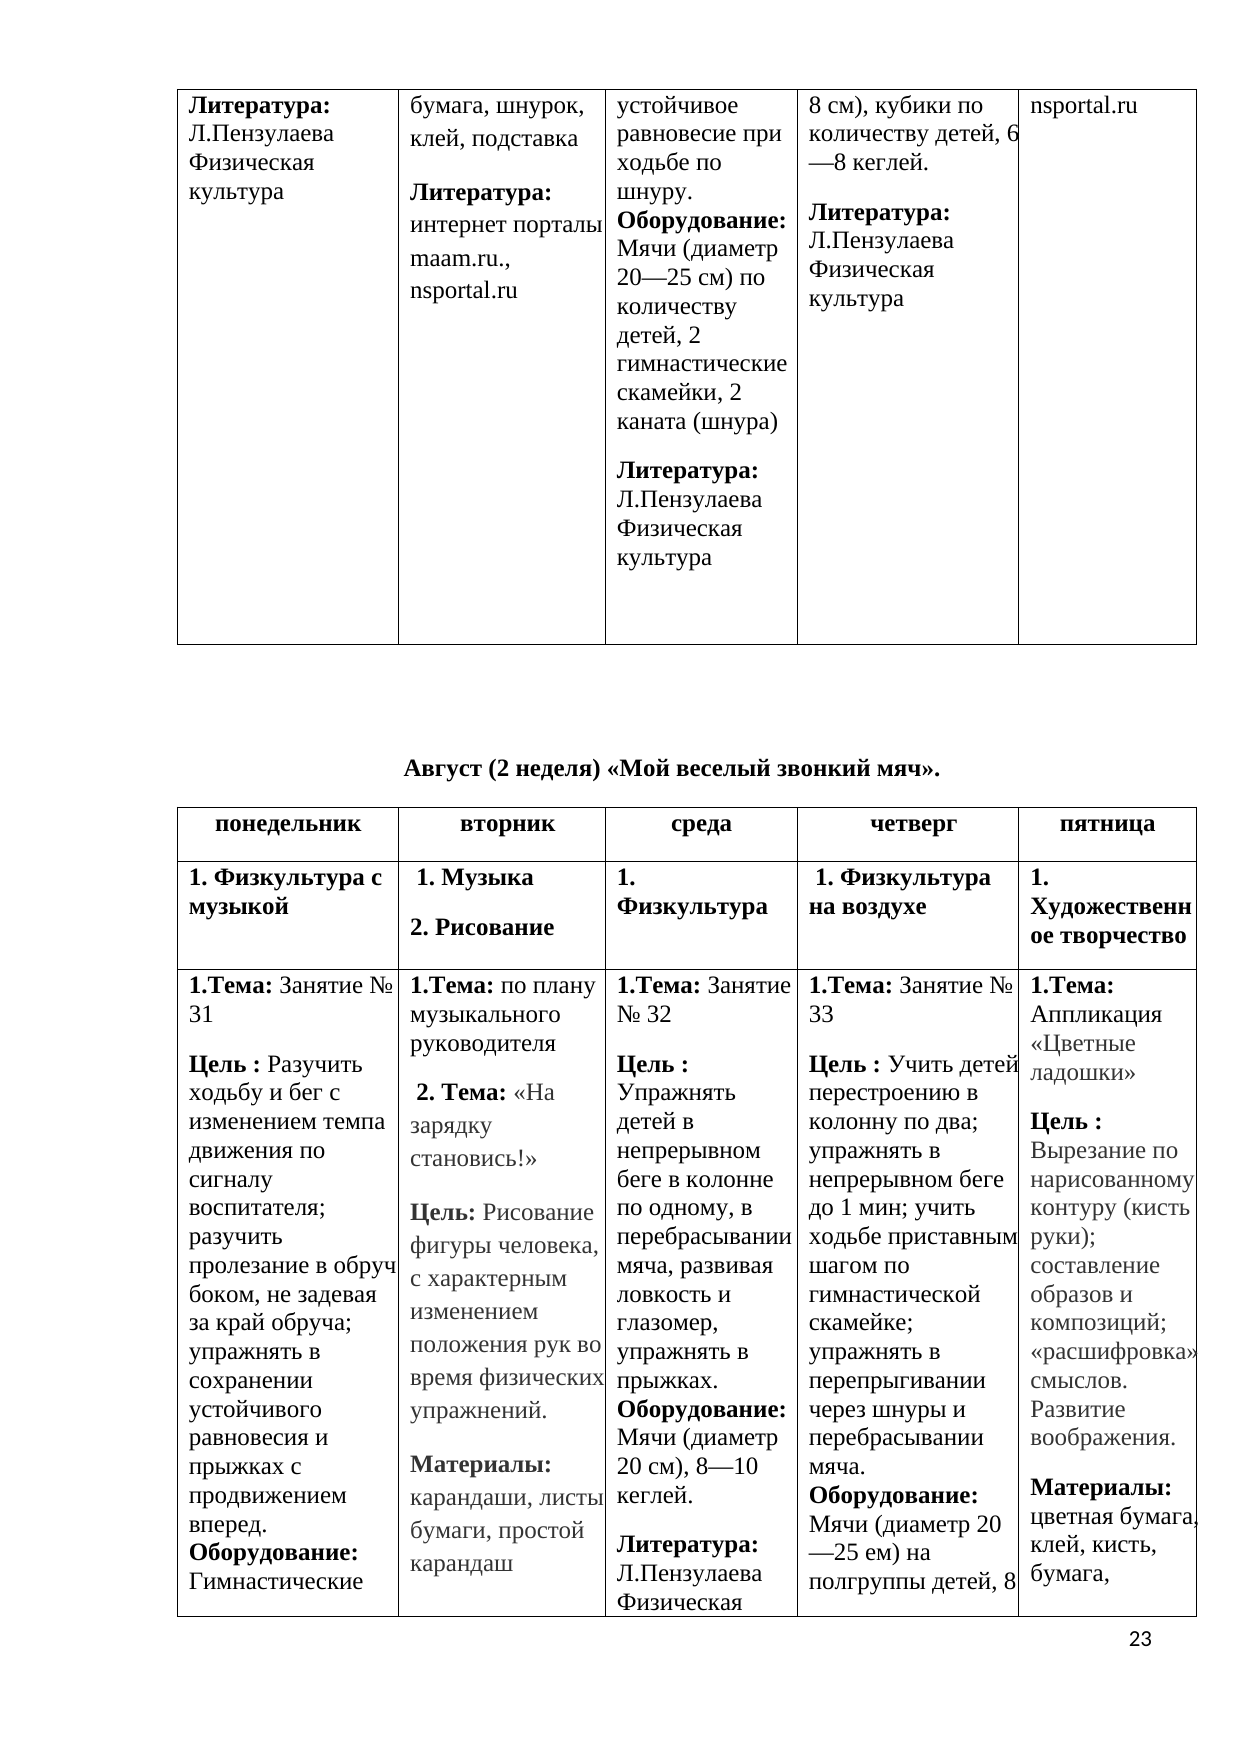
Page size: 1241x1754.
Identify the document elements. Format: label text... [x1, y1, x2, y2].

table_cell 1. Музыка 2. Рисование [399, 862, 605, 969]
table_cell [798, 970, 1018, 1616]
text Август (2 неделя) «Мой веселый звонкий мяч». [192, 753, 1152, 782]
table_header понедельник [178, 808, 398, 861]
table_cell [178, 970, 398, 1616]
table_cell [1019, 970, 1196, 1616]
table_header четверг [798, 808, 1018, 861]
table_header среда [606, 808, 797, 861]
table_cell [1019, 90, 1196, 644]
table_cell 1. Физкультура на воздухе [798, 862, 1018, 969]
table_cell 1. Физкультура с музыкой [178, 862, 398, 969]
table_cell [606, 970, 797, 1616]
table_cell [399, 90, 605, 644]
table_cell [606, 90, 797, 644]
table_header пятница [1019, 808, 1196, 861]
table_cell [178, 90, 398, 644]
table_header вторник [399, 808, 605, 861]
table_cell 1. Физкультура [606, 862, 797, 969]
table_cell 1. Художественное творчество [1019, 862, 1196, 969]
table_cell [798, 90, 1018, 644]
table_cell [399, 970, 605, 1616]
